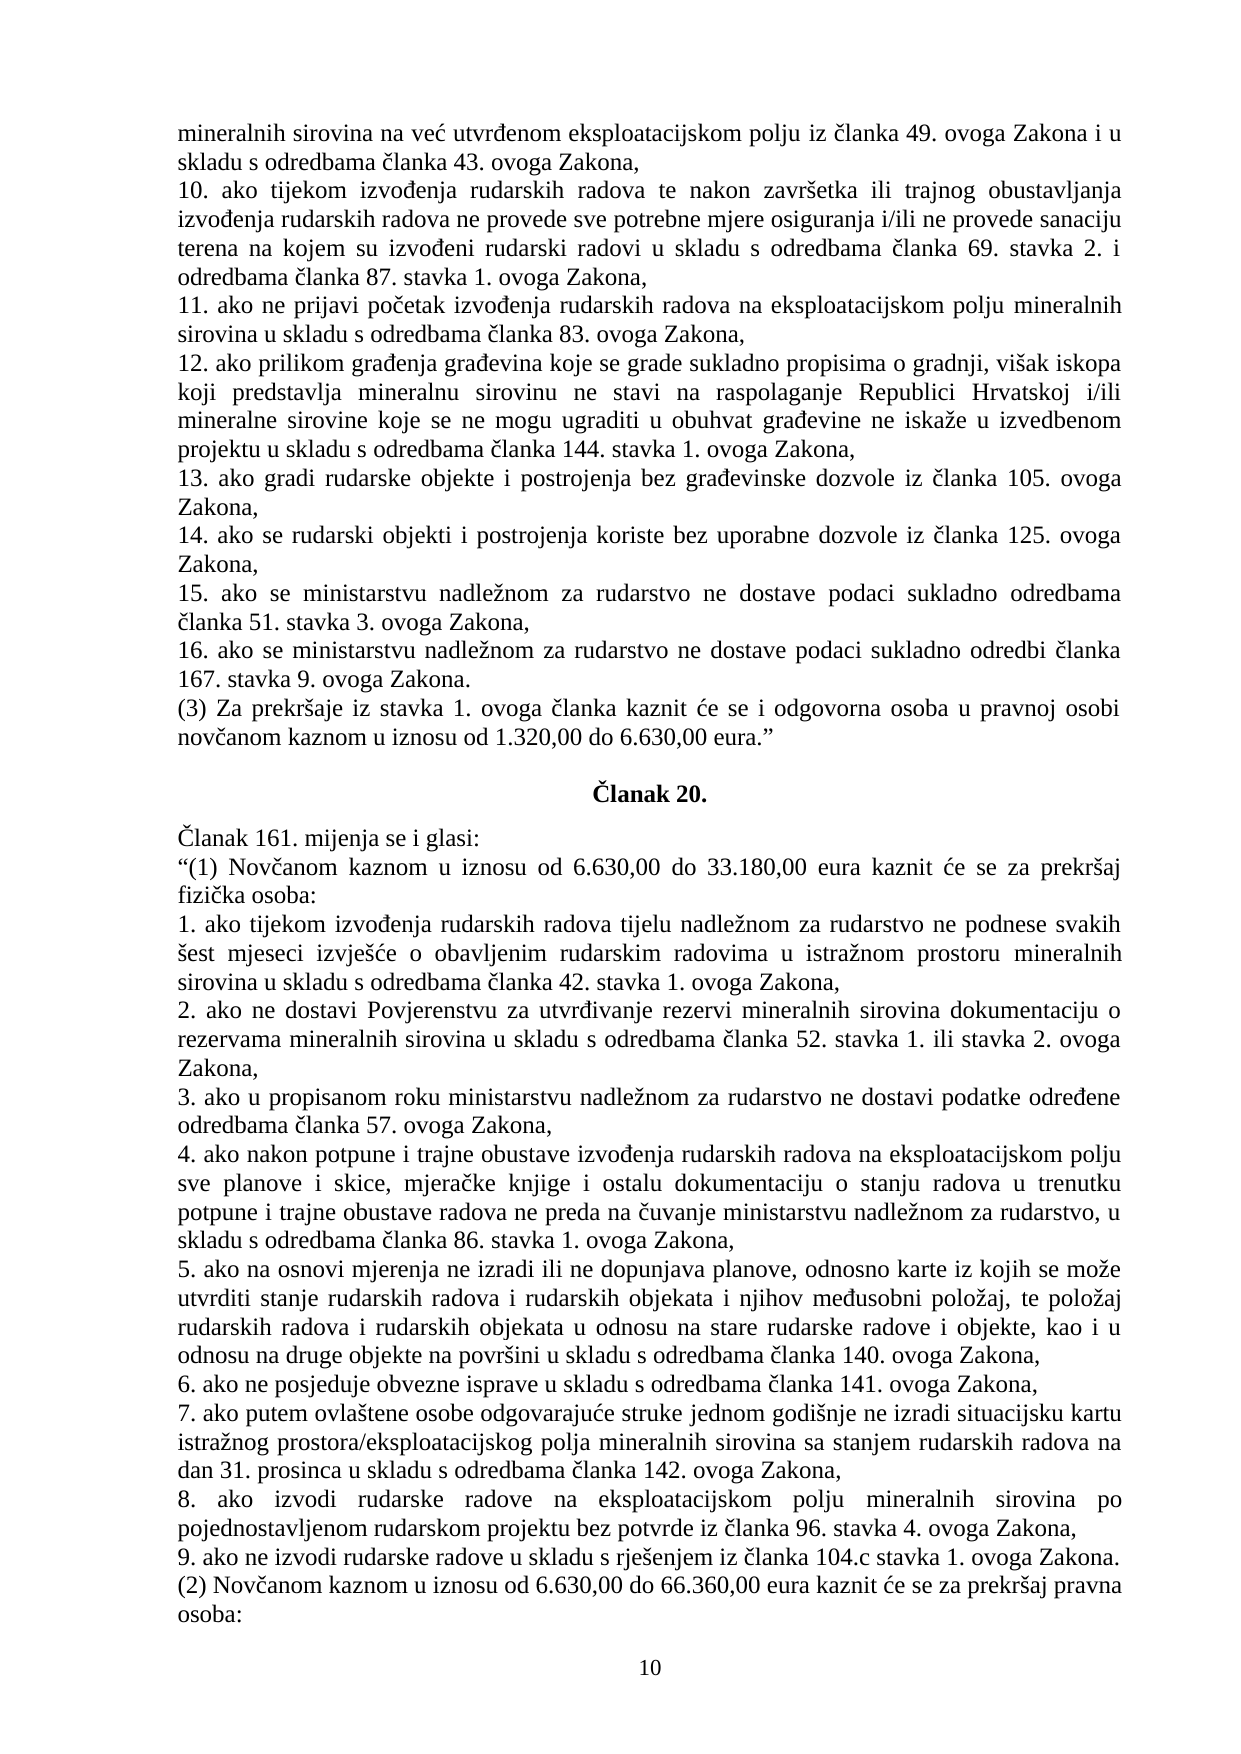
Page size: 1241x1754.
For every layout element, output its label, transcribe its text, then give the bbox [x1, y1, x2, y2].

text 1. ako tijekom izvođenja rudarskih radova tijelu nadležnom za rudarstvo ne podnese svakih šest mjeseci izvješće o obavljenim rudarskim radovima u istražnom prostoru mineralnih sirovina u skladu s odredbama članka 42. stavka 1. ovoga Zakona, [177, 909, 1122, 995]
text 16. ako se ministarstvu nadležnom za rudarstvo ne dostave podaci sukladno odredbi članka 167. stavka 9. ovoga Zakona. [177, 636, 1122, 693]
text 15. ako se ministarstvu nadležnom za rudarstvo ne dostave podaci sukladno odredbama članka 51. stavka 3. ovoga Zakona, [177, 578, 1122, 636]
text (2) Novčanom kaznom u iznosu od 6.630,00 do 66.360,00 eura kaznit će se za prekršaj pravna osoba: [177, 1570, 1122, 1628]
text “(1) Novčanom kaznom u iznosu od 6.630,00 do 33.180,00 eura kaznit će se za prekršaj fizička osoba: [177, 852, 1122, 909]
text 10. ako tijekom izvođenja rudarskih radova te nakon završetka ili trajnog obustavljanja izvođenja rudarskih radova ne provede sve potrebne mjere osiguranja i/ili ne provede sanaciju terena na kojem su izvođeni rudarski radovi u skladu s odredbama članka 69. stavka 2. i odredbama članka 87. stavka 1. ovoga Zakona, [177, 176, 1122, 291]
text Članak 20. [177, 779, 1122, 808]
text 14. ako se rudarski objekti i postrojenja koriste bez uporabne dozvole iz članka 125. ovoga Zakona, [177, 521, 1122, 578]
text 3. ako u propisanom roku ministarstvu nadležnom za rudarstvo ne dostavi podatke određene odredbama članka 57. ovoga Zakona, [177, 1082, 1122, 1139]
text 7. ako putem ovlaštene osobe odgovarajuće struke jednom godišnje ne izradi situacijsku kartu istražnog prostora/eksploatacijskog polja mineralnih sirovina sa stanjem rudarskih radova na dan 31. prosinca u skladu s odredbama članka 142. ovoga Zakona, [177, 1398, 1122, 1484]
text (3) Za prekršaje iz stavka 1. ovoga članka kaznit će se i odgovorna osoba u pravnoj osobi novčanom kaznom u iznosu od 1.320,00 do 6.630,00 eura.” [762, 722, 1122, 751]
text 12. ako prilikom građenja građevina koje se grade sukladno propisima o gradnji, višak iskopa koji predstavlja mineralnu sirovinu ne stavi na raspolaganje Republici Hrvatskoj i/ili mineralne sirovine koje se ne mogu ugraditi u obuhvat građevine ne iskaže u izvedbenom projektu u skladu s odredbama članka 144. stavka 1. ovoga Zakona, [177, 348, 1122, 463]
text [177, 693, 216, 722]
text 9. ako ne izvodi rudarske radove u skladu s rješenjem iz članka 104.c stavka 1. ovoga Zakona. [177, 1542, 1122, 1570]
text 2. ako ne dostavi Povjerenstvu za utvrđivanje rezervi mineralnih sirovina dokumentaciju o rezervama mineralnih sirovina u skladu s odredbama članka 52. stavka 1. ili stavka 2. ovoga Zakona, [177, 995, 1122, 1082]
text 13. ako gradi rudarske objekte i postrojenja bez građevinske dozvole iz članka 105. ovoga Zakona, [177, 463, 1122, 521]
text 6. ako ne posjeduje obvezne isprave u skladu s odredbama članka 141. ovoga Zakona, [177, 1369, 1122, 1398]
text Članak 161. mijenja se i glasi: [177, 823, 1122, 852]
text 4. ako nakon potpune i trajne obustave izvođenja rudarskih radova na eksploatacijskom polju sve planove i skice, mjeračke knjige i ostalu dokumentaciju o stanju radova u trenutku potpune i trajne obustave radova ne preda na čuvanje ministarstvu nadležnom za rudarstvo, u skladu s odredbama članka 86. stavka 1. ovoga Zakona, [177, 1139, 1122, 1254]
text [177, 118, 1122, 176]
text 8. ako izvodi rudarske radove na eksploatacijskom polju mineralnih sirovina po pojednostavljenom rudarskom projektu bez potvrde iz članka 96. stavka 4. ovoga Zakona, [177, 1484, 1122, 1542]
text 11. ako ne prijavi početak izvođenja rudarskih radova na eksploatacijskom polju mineralnih sirovina u skladu s odredbama članka 83. ovoga Zakona, [177, 291, 1122, 348]
